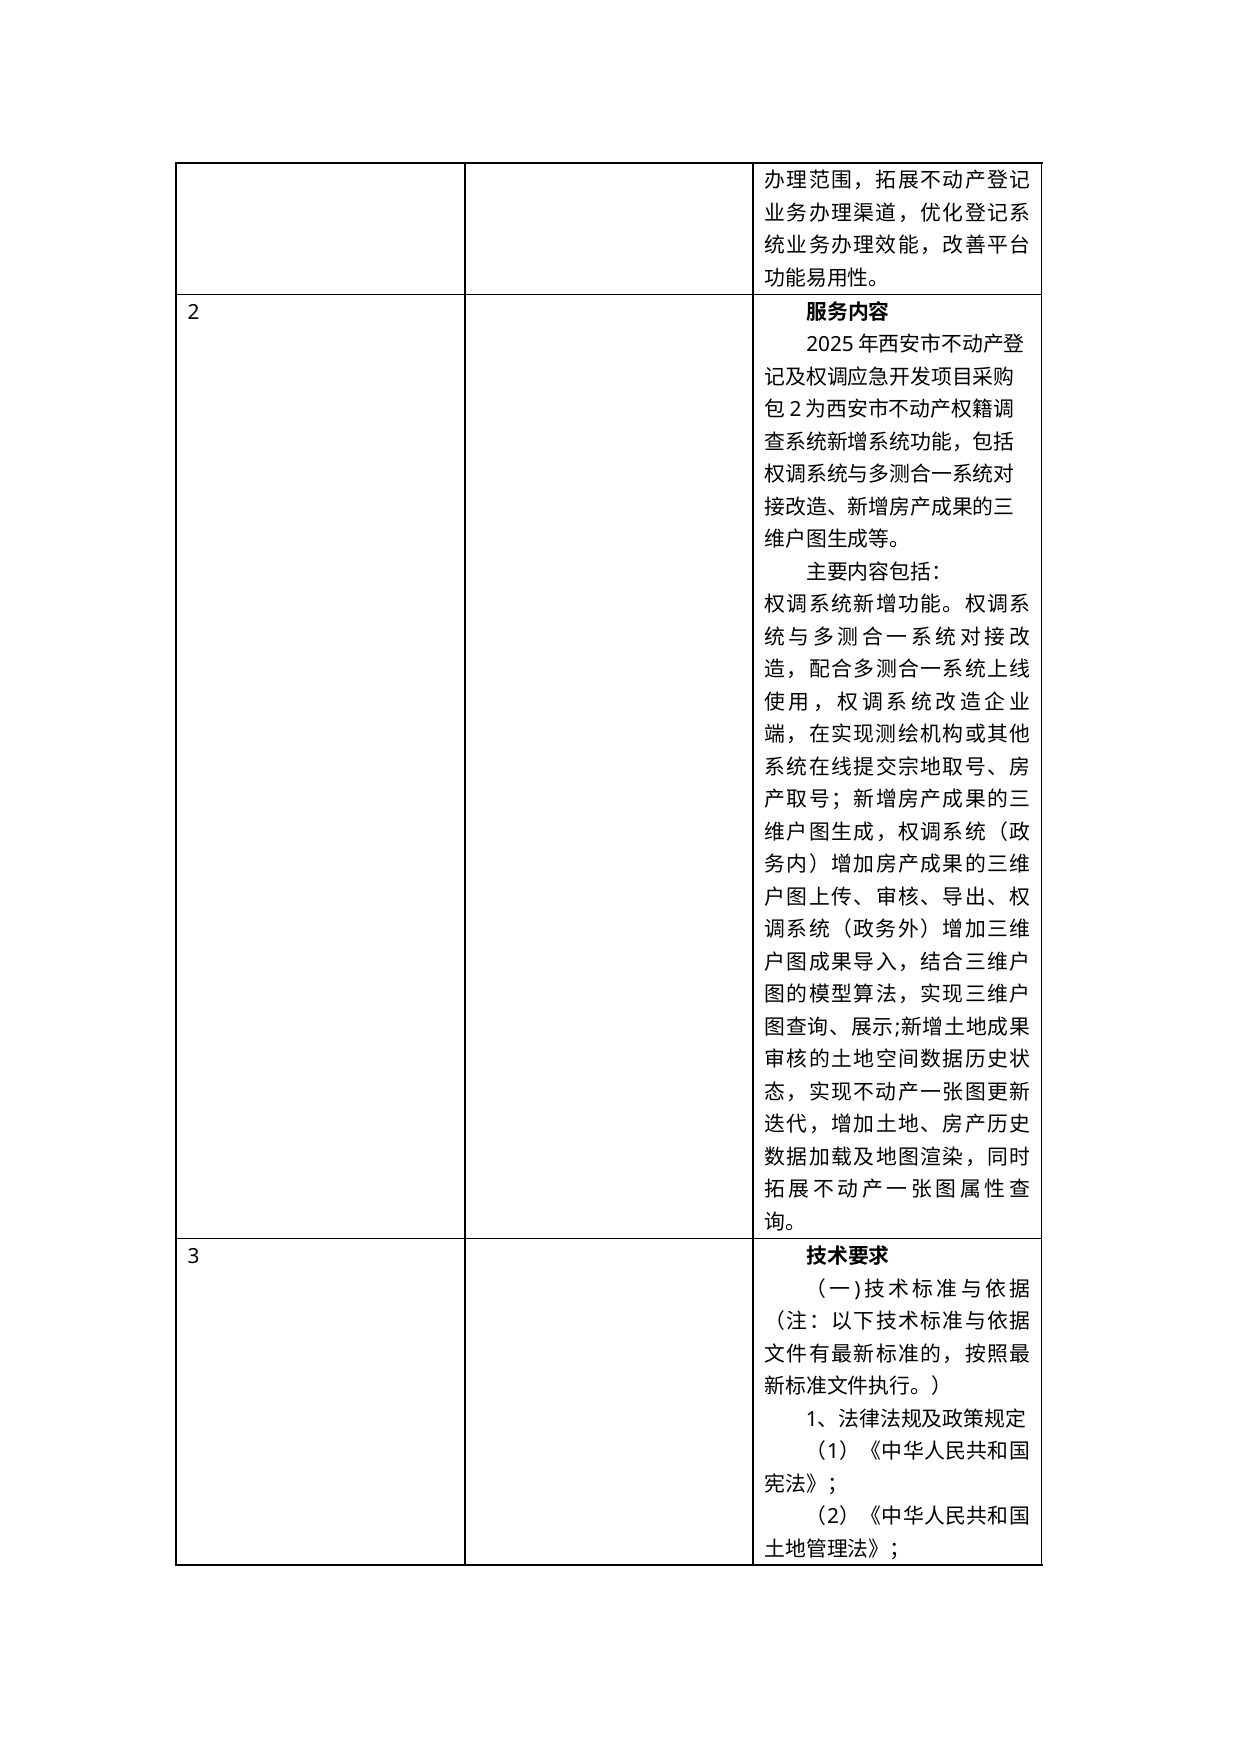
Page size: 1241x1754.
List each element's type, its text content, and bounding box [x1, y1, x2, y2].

table_cell [466, 1239, 752, 1564]
table_cell [466, 164, 752, 293]
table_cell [754, 1239, 1041, 1564]
table_cell 服务内容 2025年西安市不动产登记及权调应急开发项目采购包2为西安市不动产权籍调查系统新增系统功能，包括权调系统与多测合一系统对接改造、新增房产成果的三维户图生成等。 主要内容包括： 权调系统新增功能。权调系统与多测合一系统对接改造，配合多测合一系统上线使用，权调系统改造企业端，在实现测绘机构或其他系统在线提交宗地取号、房产取号；新增房产成果的三维户图生成，权调系统（政务内）增加房产成果的三维户图上传、审核、导出、权调系统（政务外）增加三维户图成果导入，结合三维户图的模型算法，实现三维户图查询、展示;新增土地成果审核的土地空间数据历史状态，实现不动产一张图更新迭代，增加土地、房产历史数据加载及地图渲染，同时拓展不动产一张图属性查询。 [754, 295, 1041, 1238]
table_cell 2 [177, 295, 464, 1238]
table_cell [754, 164, 1041, 293]
table_cell 1 [177, 164, 464, 293]
table_cell 3 [177, 1239, 464, 1564]
table_cell [466, 295, 752, 1238]
